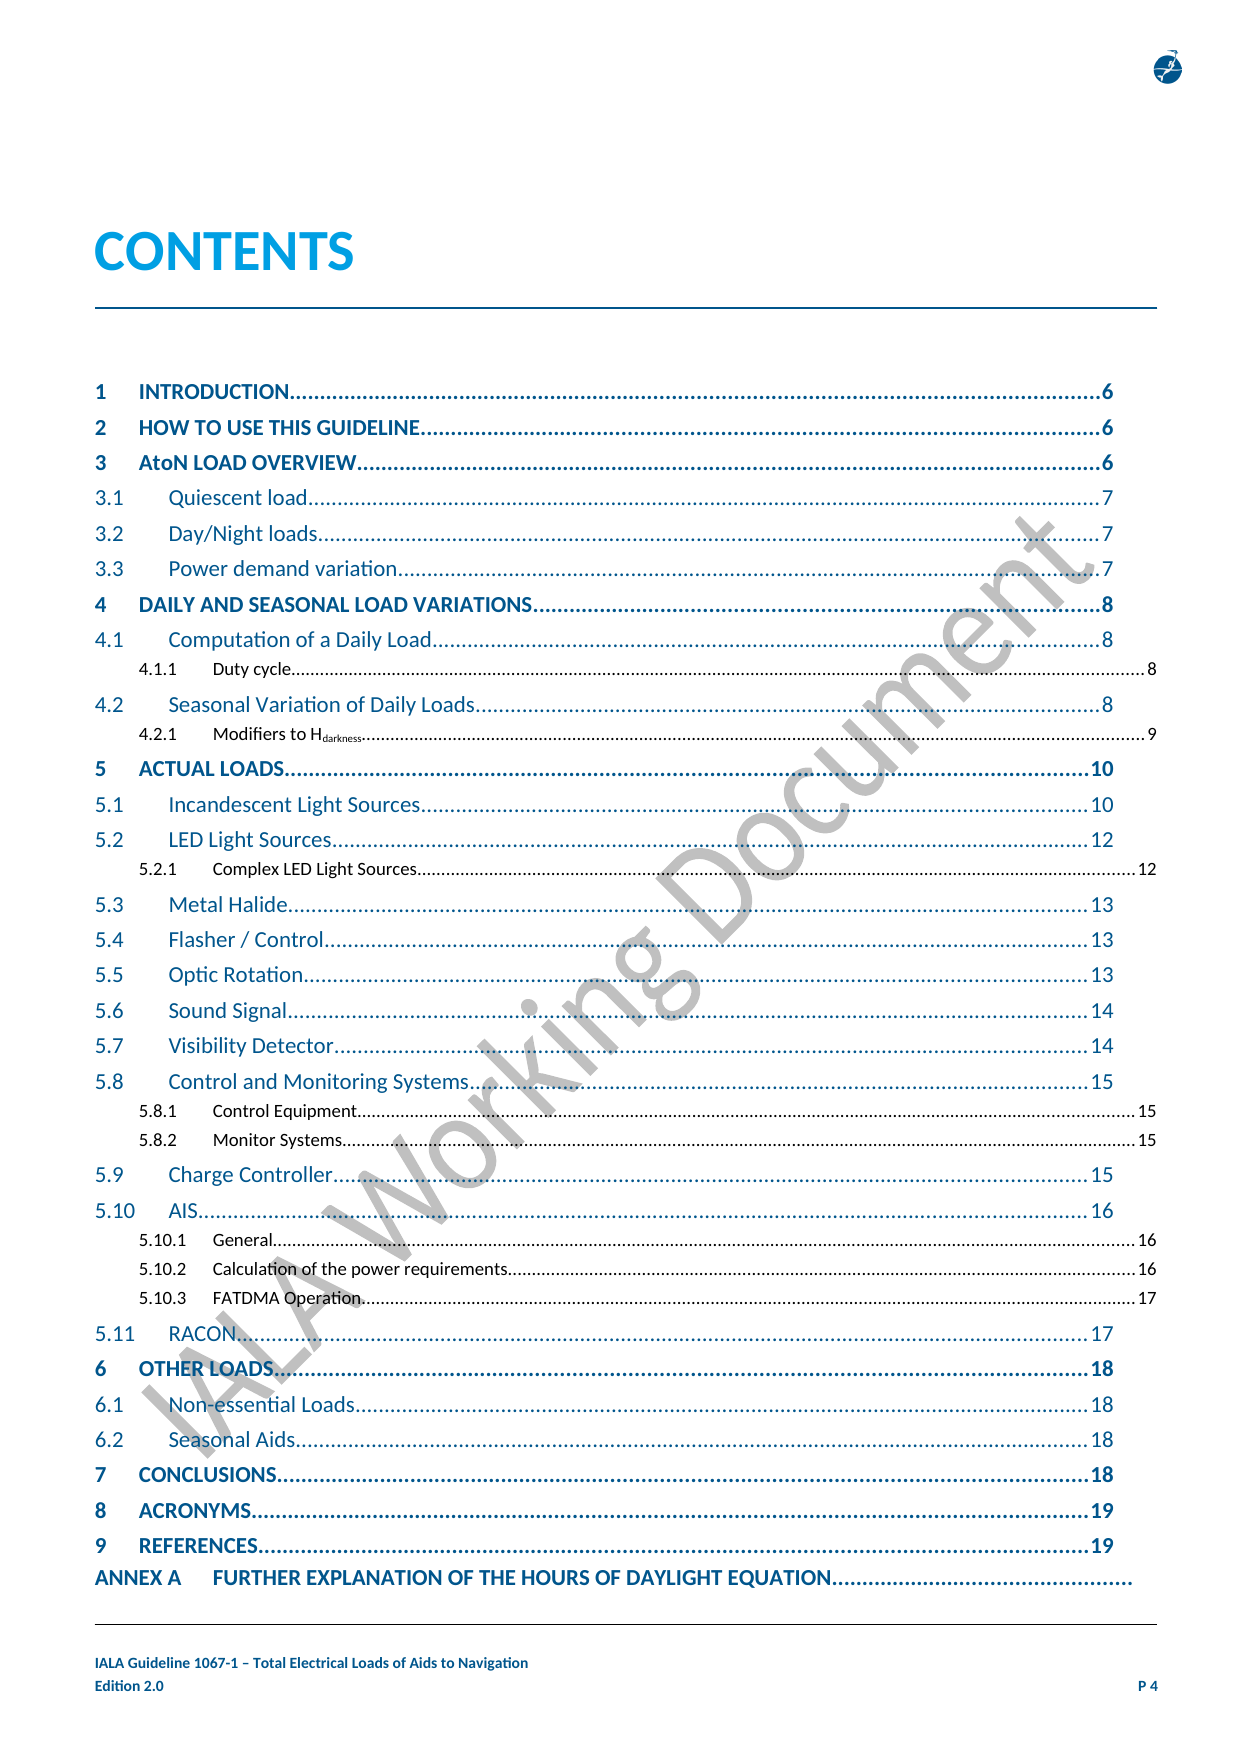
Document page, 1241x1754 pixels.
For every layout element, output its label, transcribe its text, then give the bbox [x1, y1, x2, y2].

text 4 DAILY AND SEASONAL LOAD VARIATIONS 8 [94, 586, 1113, 618]
text 6 OTHER LOADS 18 [94, 1351, 1113, 1382]
text 3 AtoN LOAD OVERVIEW 6 [94, 445, 1113, 476]
text 1 INTRODUCTION 6 [94, 374, 1113, 405]
text ANNEX A FURTHER EXPLANATION OF THE HOURS OF DAYLIGHT EQUATION 20 [94, 1563, 1113, 1592]
text 3.3 Power demand variation 7 [94, 551, 1113, 582]
text 6.1 Non-essential Loads 18 [94, 1386, 1113, 1418]
text 4.1.1 Duty cycle 8 [139, 657, 1157, 680]
text 3.2 Day/Night loads 7 [94, 516, 1113, 547]
text 5.10.3 FATDMA Operation 17 [139, 1286, 1157, 1309]
text 2 HOW TO USE THIS GUIDELINE 6 [94, 409, 1113, 441]
text 6.2 Seasonal Aids 18 [94, 1422, 1113, 1453]
text 5.10.1 General 16 [139, 1228, 1157, 1251]
text 5.2 LED Light Sources 12 [94, 822, 1113, 853]
text 5.6 Sound Signal 14 [94, 993, 1113, 1024]
text 5.2.1 Complex LED Light Sources 12 [139, 857, 1157, 880]
text 5.7 Visibility Detector 14 [94, 1028, 1113, 1059]
text 5.11 RACON 17 [94, 1316, 1113, 1347]
text 5.8.2 Monitor Systems 15 [139, 1128, 1157, 1151]
text 5.4 Flasher / Control 13 [94, 922, 1113, 953]
text 5.5 Optic Rotation 13 [94, 957, 1113, 988]
text 8 ACRONYMS 19 [94, 1493, 1113, 1524]
text 5.10 AIS 16 [94, 1193, 1113, 1224]
text 3.1 Quiescent load 7 [94, 480, 1113, 511]
text 4.1 Computation of a Daily Load 8 [94, 622, 1113, 653]
text 5.8 Control and Monitoring Systems 15 [94, 1063, 1113, 1095]
text 5.1 Incandescent Light Sources 10 [94, 786, 1113, 818]
text 4.2.1 Modifiers to Hdarkness 9 [139, 722, 1157, 745]
text 5.3 Metal Halide 13 [94, 886, 1113, 918]
text 5.8.1 Control Equipment 15 [139, 1099, 1157, 1122]
text 9 REFERENCES 19 [94, 1528, 1113, 1559]
text 5.10.2 Calculation of the power requirements 16 [139, 1257, 1157, 1280]
text 5 ACTUAL LOADS 10 [94, 751, 1113, 782]
picture [1120, 0, 1241, 119]
text 5.9 Charge Controller 15 [94, 1157, 1113, 1188]
text 7 CONCLUSIONS 18 [94, 1457, 1113, 1488]
text 4.2 Seasonal Variation of Daily Loads 8 [94, 686, 1113, 718]
